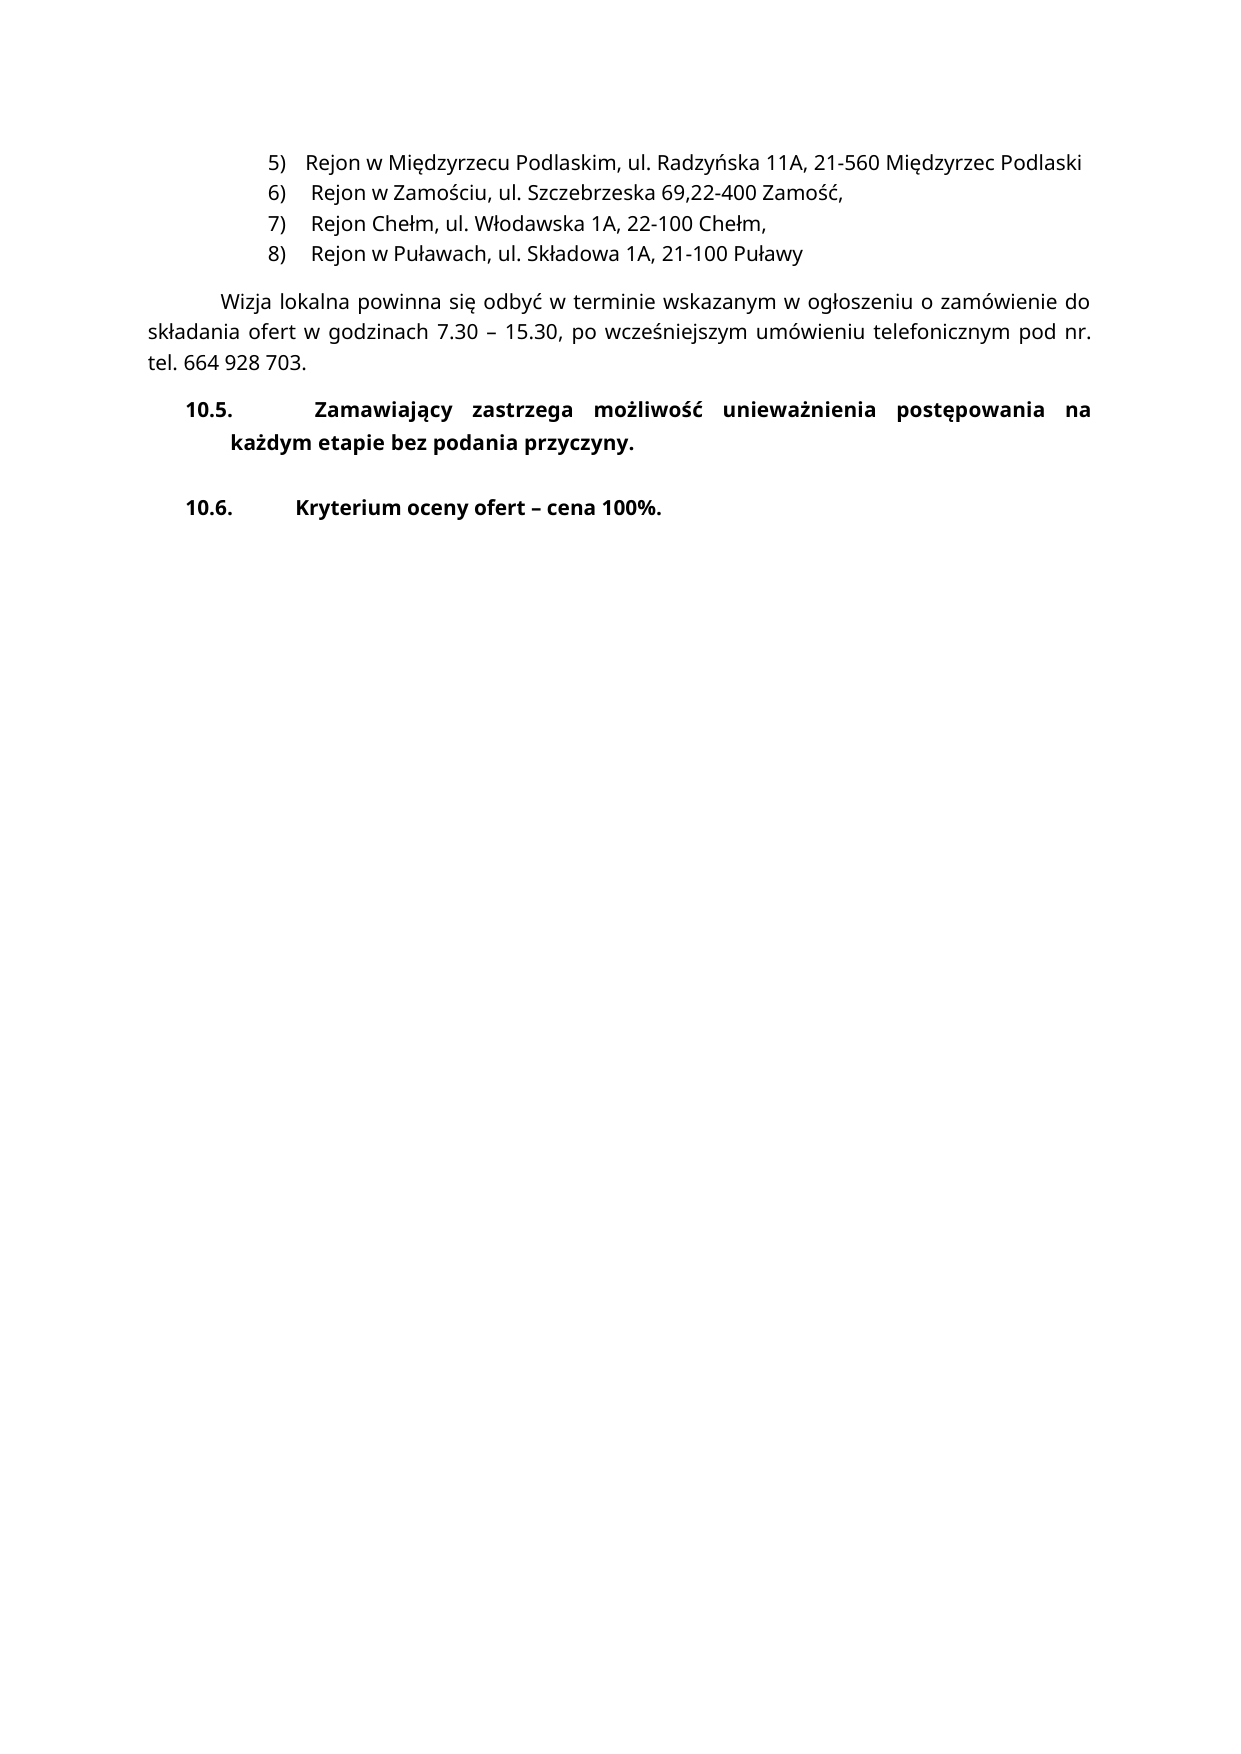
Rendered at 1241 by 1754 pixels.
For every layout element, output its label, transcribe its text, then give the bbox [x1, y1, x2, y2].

text Wizja lokalna powinna się odbyć w terminie wskazanym w ogłoszeniu o zamówienie do składania ofert w godzinach 7.30 – 15.30, po wcześniejszym umówieniu telefonicznym pod nr. tel. 664 928 703. [148, 287, 1093, 376]
list Kryterium oceny ofert – cena 100%. [185, 493, 1137, 522]
list Rejon w Zamościu, ul. Szczebrzeska 69,22-400 Zamość, [268, 178, 1093, 207]
list Rejon Chełm, ul. Włodawska 1A, 22-100 Chełm, [268, 209, 1093, 237]
list Rejon w Międzyrzecu Podlaskim, ul. Radzyńska 11A, 21-560 Międzyrzec Podlaski [268, 148, 1093, 176]
list Rejon w Puławach, ul. Składowa 1A, 21-100 Puławy [268, 239, 1093, 268]
list Zamawiający zastrzega możliwość unieważnienia postępowania na każdym etapie bez podania przyczyny. [185, 395, 1093, 456]
